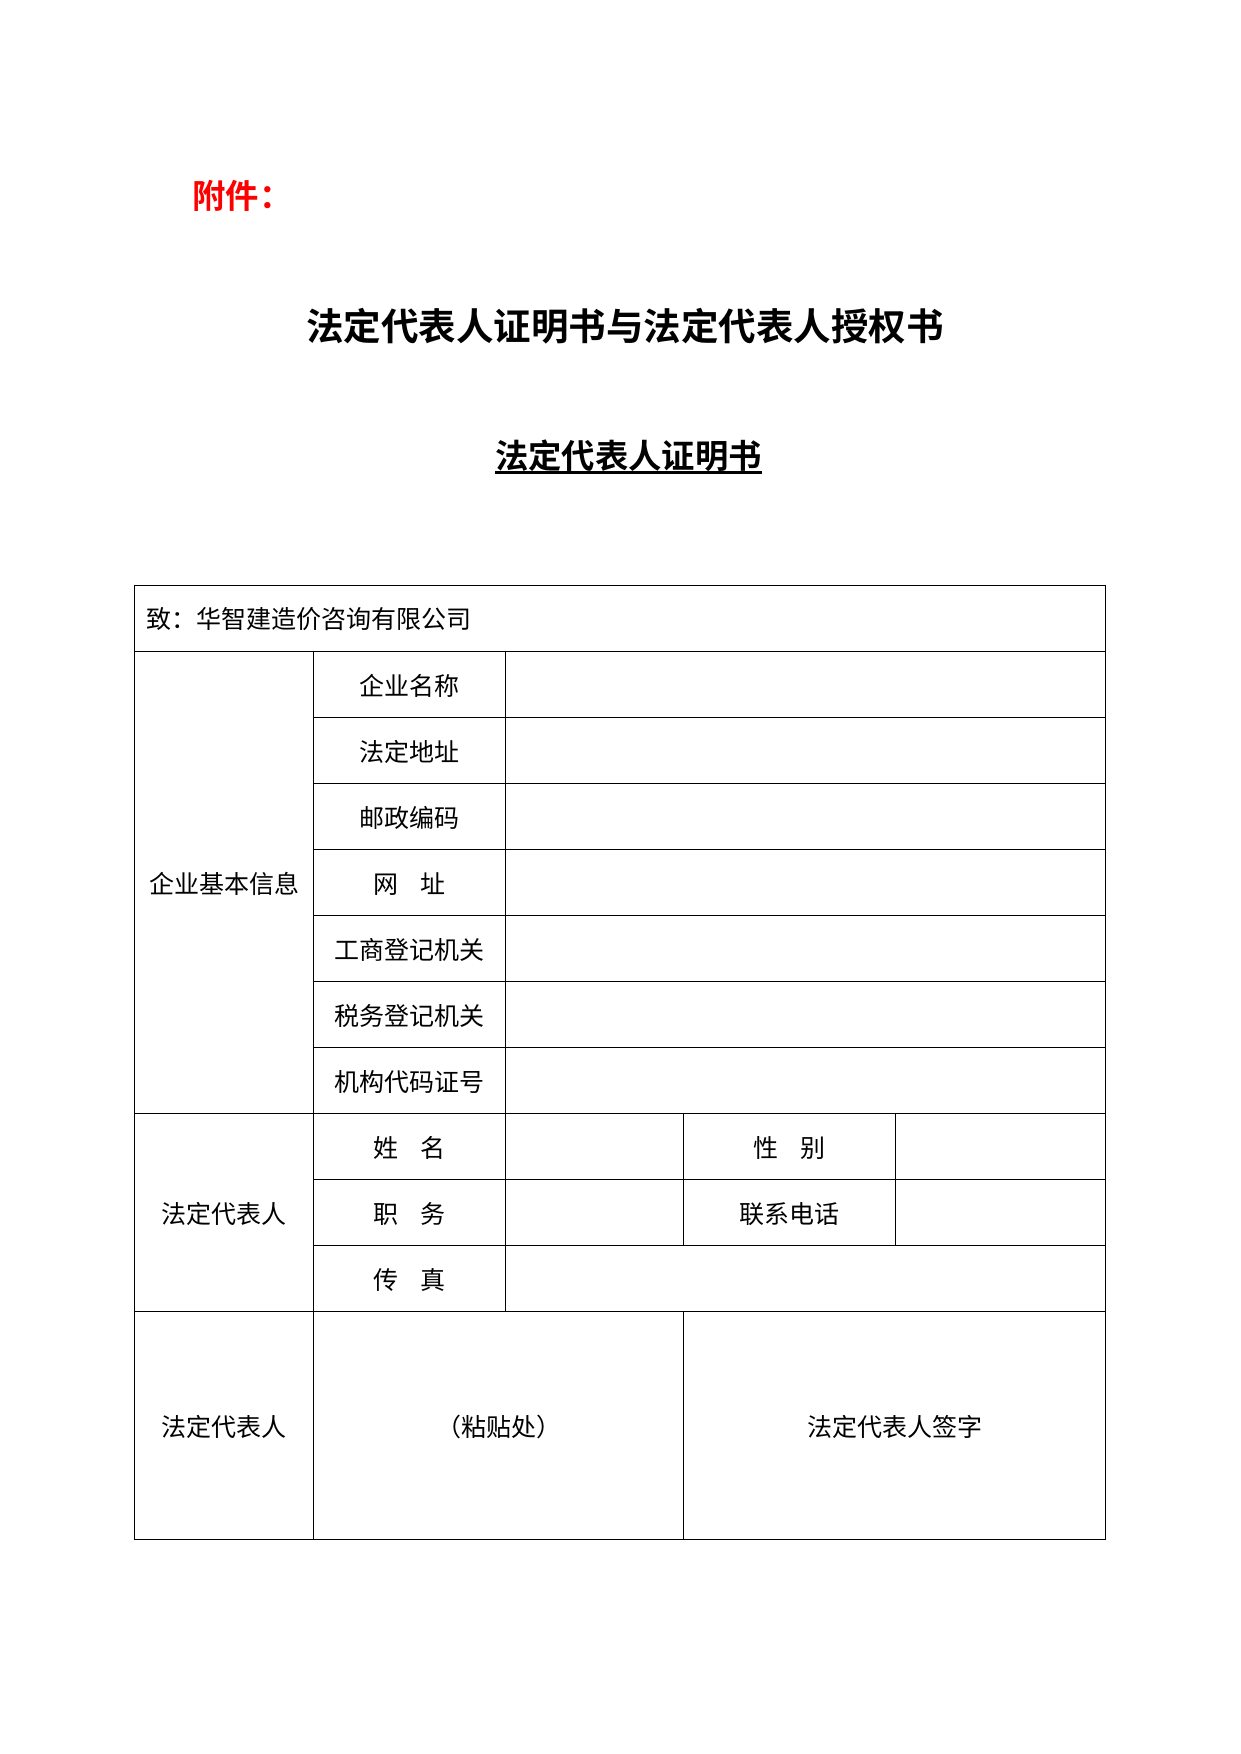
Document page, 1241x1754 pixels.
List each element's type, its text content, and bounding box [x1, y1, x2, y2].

table_cell [506, 784, 1105, 849]
table_cell [506, 1246, 1105, 1311]
table_cell 税务登记机关 [314, 982, 505, 1047]
table_cell 法定地址 [314, 718, 505, 783]
table_cell [506, 1048, 1105, 1113]
table_cell 机构代码证号 [314, 1048, 505, 1113]
table_cell 传 真 [314, 1246, 505, 1311]
table_cell 法定代表人 身份证复印件 [135, 1312, 313, 1538]
table_cell [896, 1180, 1105, 1245]
table_cell [506, 1180, 683, 1245]
table_cell [506, 850, 1105, 915]
table_cell 职 务 [314, 1180, 505, 1245]
table_cell 性 别 [684, 1114, 895, 1179]
table_cell [896, 1114, 1105, 1179]
text 法定代表人证明书与法定代表人授权书 [176, 292, 1064, 357]
text 附件： [176, 162, 1064, 227]
table_cell [506, 982, 1105, 1047]
table_cell [506, 1114, 683, 1179]
table_cell （粘贴处） [314, 1312, 683, 1538]
table_cell 姓 名 [314, 1114, 505, 1179]
table_cell [506, 652, 1105, 717]
table_cell 联系电话 [684, 1180, 895, 1245]
table_header 致：华智建造价咨询有限公司 [135, 586, 1105, 651]
table_cell 法定代表人签字 [684, 1312, 1105, 1538]
table_cell 工商登记机关 [314, 916, 505, 981]
table_cell [506, 916, 1105, 981]
table_cell 企业基本信息 [135, 652, 313, 1113]
table_cell [506, 718, 1105, 783]
table_cell 网 址 [314, 850, 505, 915]
text 法定代表人证明书 [176, 422, 1064, 487]
table_cell 企业名称 [314, 652, 505, 717]
table_cell 邮政编码 [314, 784, 505, 849]
table_cell 法定代表人 [135, 1114, 313, 1311]
